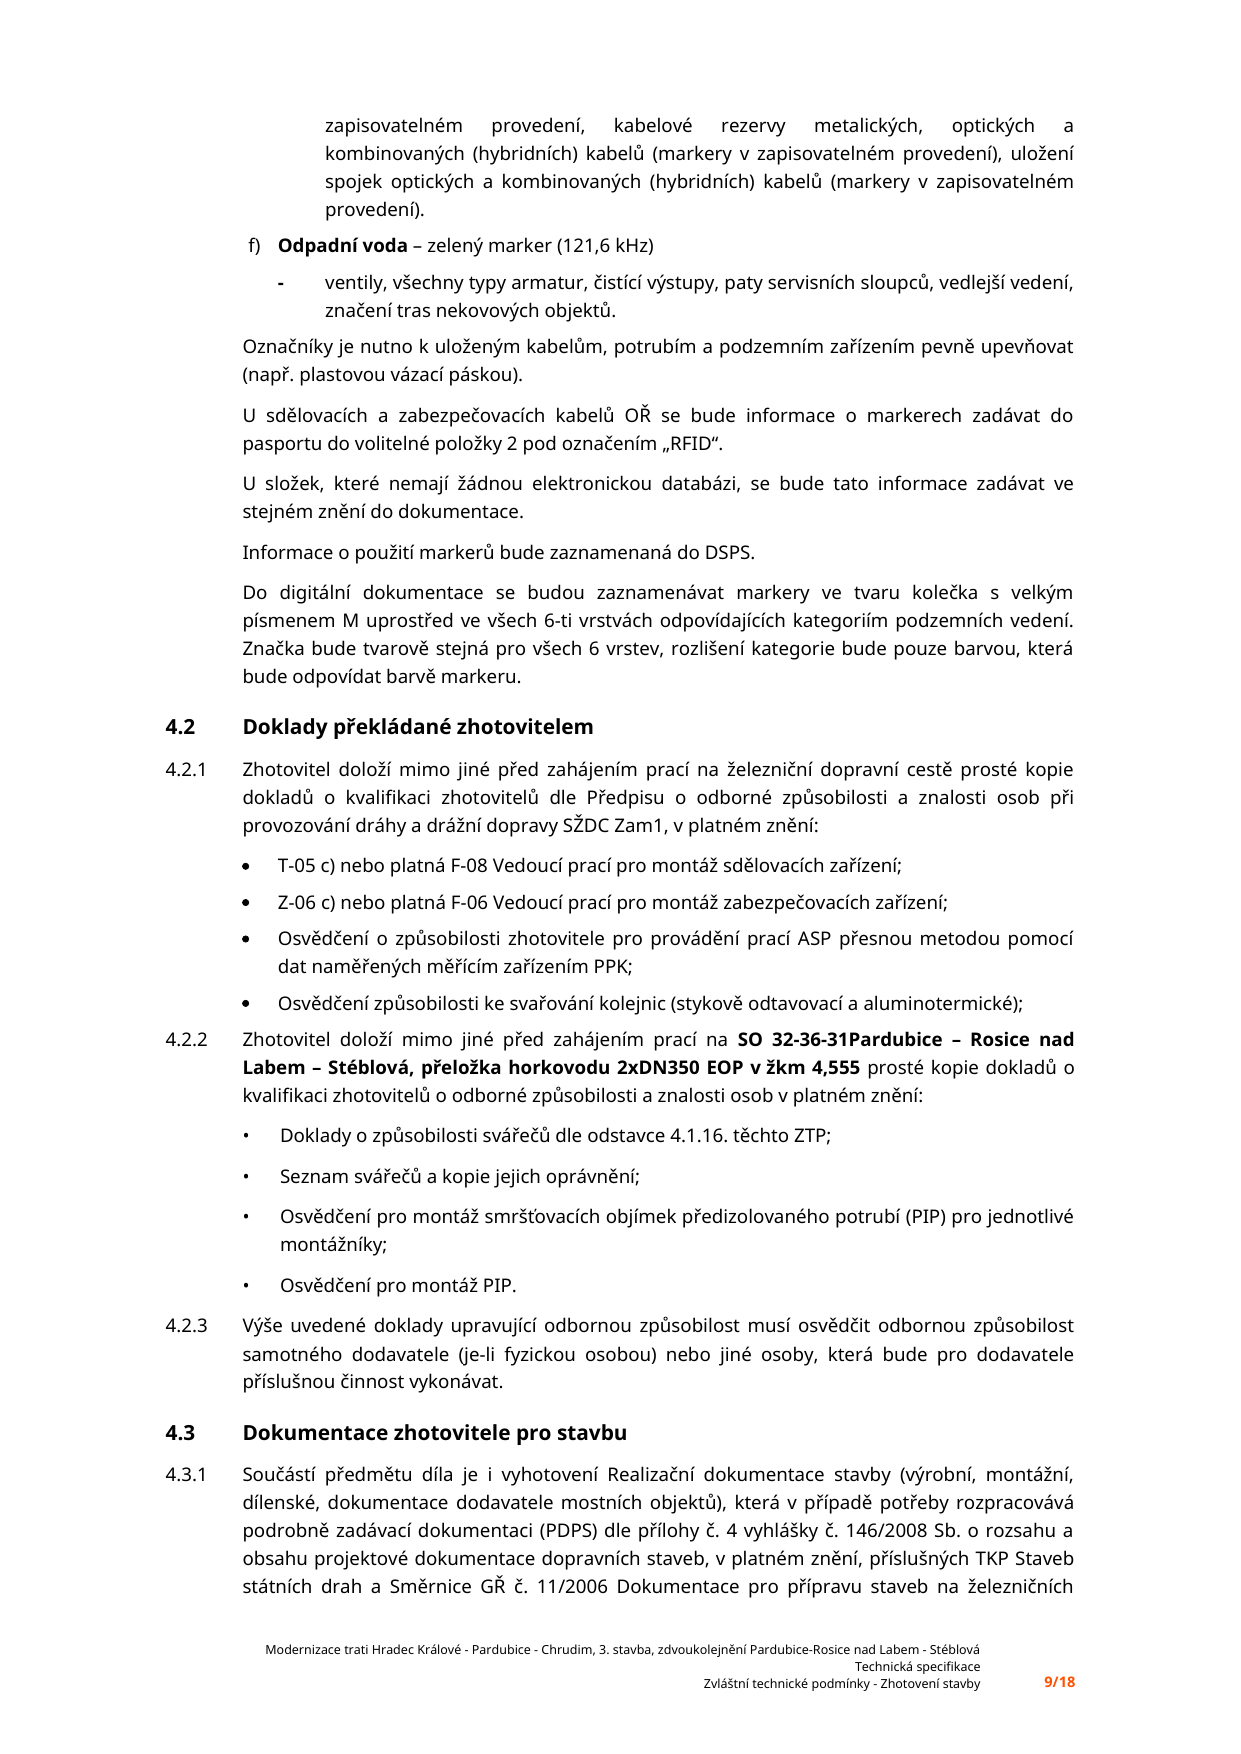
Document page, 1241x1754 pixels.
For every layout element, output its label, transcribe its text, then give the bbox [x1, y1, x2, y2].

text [278, 112, 1075, 222]
list Seznam svářečů a kopie jejich oprávnění; [242, 1163, 1075, 1189]
text Do digitální dokumentace se budou zaznamenávat markery ve tvaru kolečka s velkým písmenem M uprostřed ve všech 6-ti vrstvách odpovídajících kategoriím podzemních vedení. Značka bude tvarově stejná pro všech 6 vrstev, rozlišení kategorie bude pouze barvou, která bude odpovídat barvě markeru. [242, 579, 1075, 689]
text Osvědčení způsobilosti ke svařování kolejnic (stykově odtavovací a aluminotermické); [242, 990, 1075, 1015]
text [165, 1461, 1075, 1599]
text Zhotovitel doloží mimo jiné před zahájením prací na železniční dopravní cestě prosté kopie dokladů o kvalifikaci zhotovitelů dle Předpisu o odborné způsobilosti a znalosti osob při provozování dráhy a drážní dopravy SŽDC Zam1, v platném znění: [165, 756, 1075, 838]
text Zhotovitel doloží mimo jiné před zahájením prací na SO 32-36-31Pardubice – Rosice nad Labem – Stéblová, přeložka horkovodu 2xDN350 EOP v žkm 4,555 prosté kopie dokladů o kvalifikaci zhotovitelů o odborné způsobilosti a znalosti osob v platném znění: [165, 1026, 1075, 1108]
list Doklady o způsobilosti svářečů dle odstavce 4.1.16. těchto ZTP; [242, 1123, 1075, 1148]
text ventily, všechny typy armatur, čistící výstupy, paty servisních sloupců, vedlejší vedení, značení tras nekovových objektů. [278, 269, 1075, 322]
text Výše uvedené doklady upravující odbornou způsobilost musí osvědčit odbornou způsobilost samotného dodavatele (je-li fyzickou osobou) nebo jiné osoby, která bude pro dodavatele příslušnou činnost vykonávat. [165, 1313, 1075, 1394]
text Označníky je nutno k uloženým kabelům, potrubím a podzemním zařízením pevně upevňovat (např. plastovou vázací páskou). [242, 333, 1075, 387]
text U sdělovacích a zabezpečovacích kabelů OŘ se bude informace o markerech zadávat do pasportu do volitelné položky 2 pod označením „RFID“. [242, 402, 1075, 455]
list Osvědčení pro montáž smršťovacích objímek předizolovaného potrubí (PIP) pro jednotlivé montážníky; [242, 1204, 1075, 1257]
text Informace o použití markerů bude zaznamenaná do DSPS. [242, 539, 1075, 564]
text U složek, které nemají žádnou elektronickou databázi, se bude tato informace zadávat ve stejném znění do dokumentace. [242, 470, 1075, 524]
text Doklady překládané zhotovitelem [165, 712, 1075, 741]
list Odpadní voda – zelený marker (121,6 kHz) [248, 233, 1075, 258]
text Dokumentace zhotovitele pro stavbu [165, 1418, 1075, 1446]
text Z-06 c) nebo platná F-06 Vedoucí prací pro montáž zabezpečovacích zařízení; [242, 889, 1075, 914]
text Osvědčení o způsobilosti zhotovitele pro provádění prací ASP přesnou metodou pomocí dat naměřených měřícím zařízením PPK; [242, 925, 1075, 979]
text T-05 c) nebo platná F-08 Vedoucí prací pro montáž sdělovacích zařízení; [242, 853, 1075, 878]
list Osvědčení pro montáž PIP. [242, 1272, 1075, 1298]
